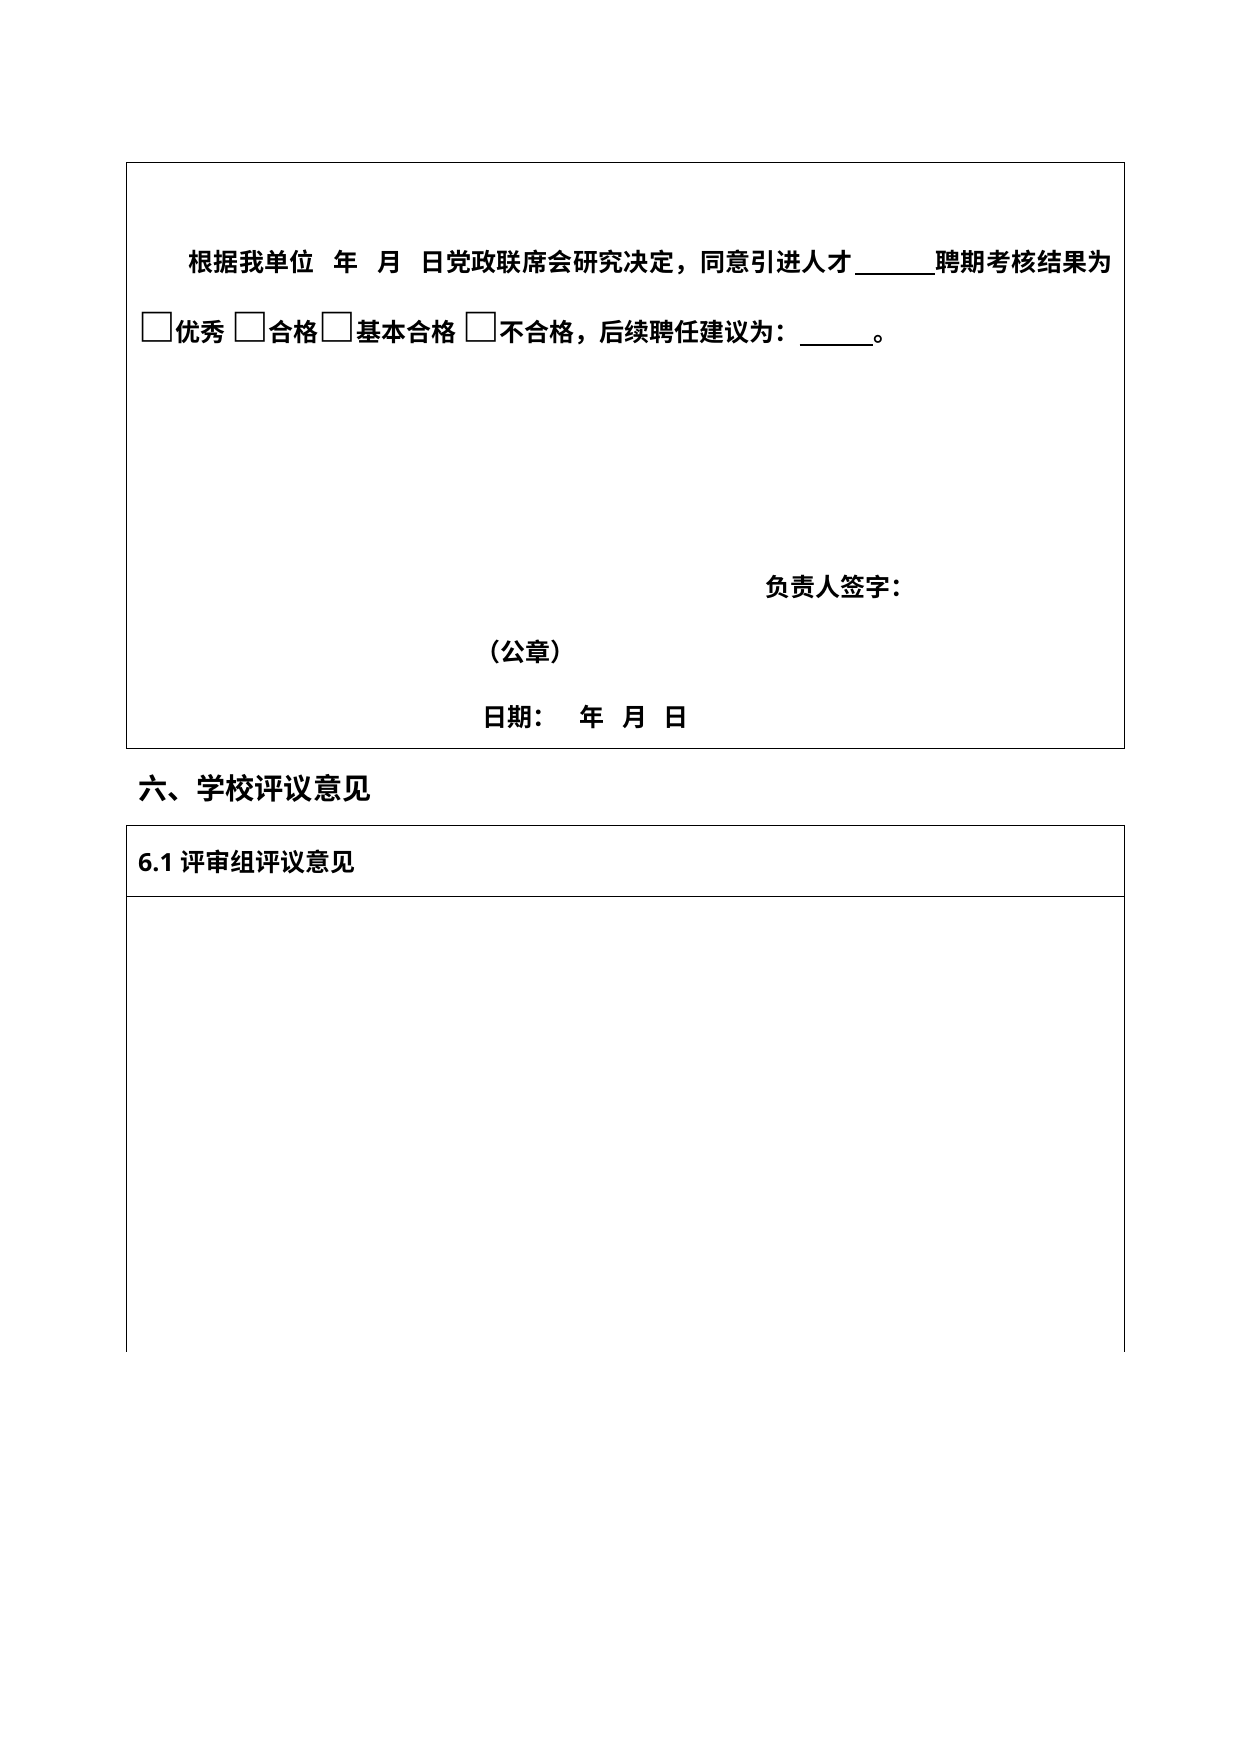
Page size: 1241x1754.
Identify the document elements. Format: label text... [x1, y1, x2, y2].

table_cell 六、学校评议意见 [127, 749, 1124, 825]
table_cell [127, 897, 1124, 1352]
table_cell 根据我单位 年 月 日党政联席会研究决定，同意引进人才 聘期考核结果为 □优秀 □合格□基本合格 □不合格，后续聘任建议为： 。 负责人签字： （公章） 日期： 年 月 日 [127, 163, 1124, 748]
table_cell 6.1 评审组评议意见 [127, 826, 1124, 896]
